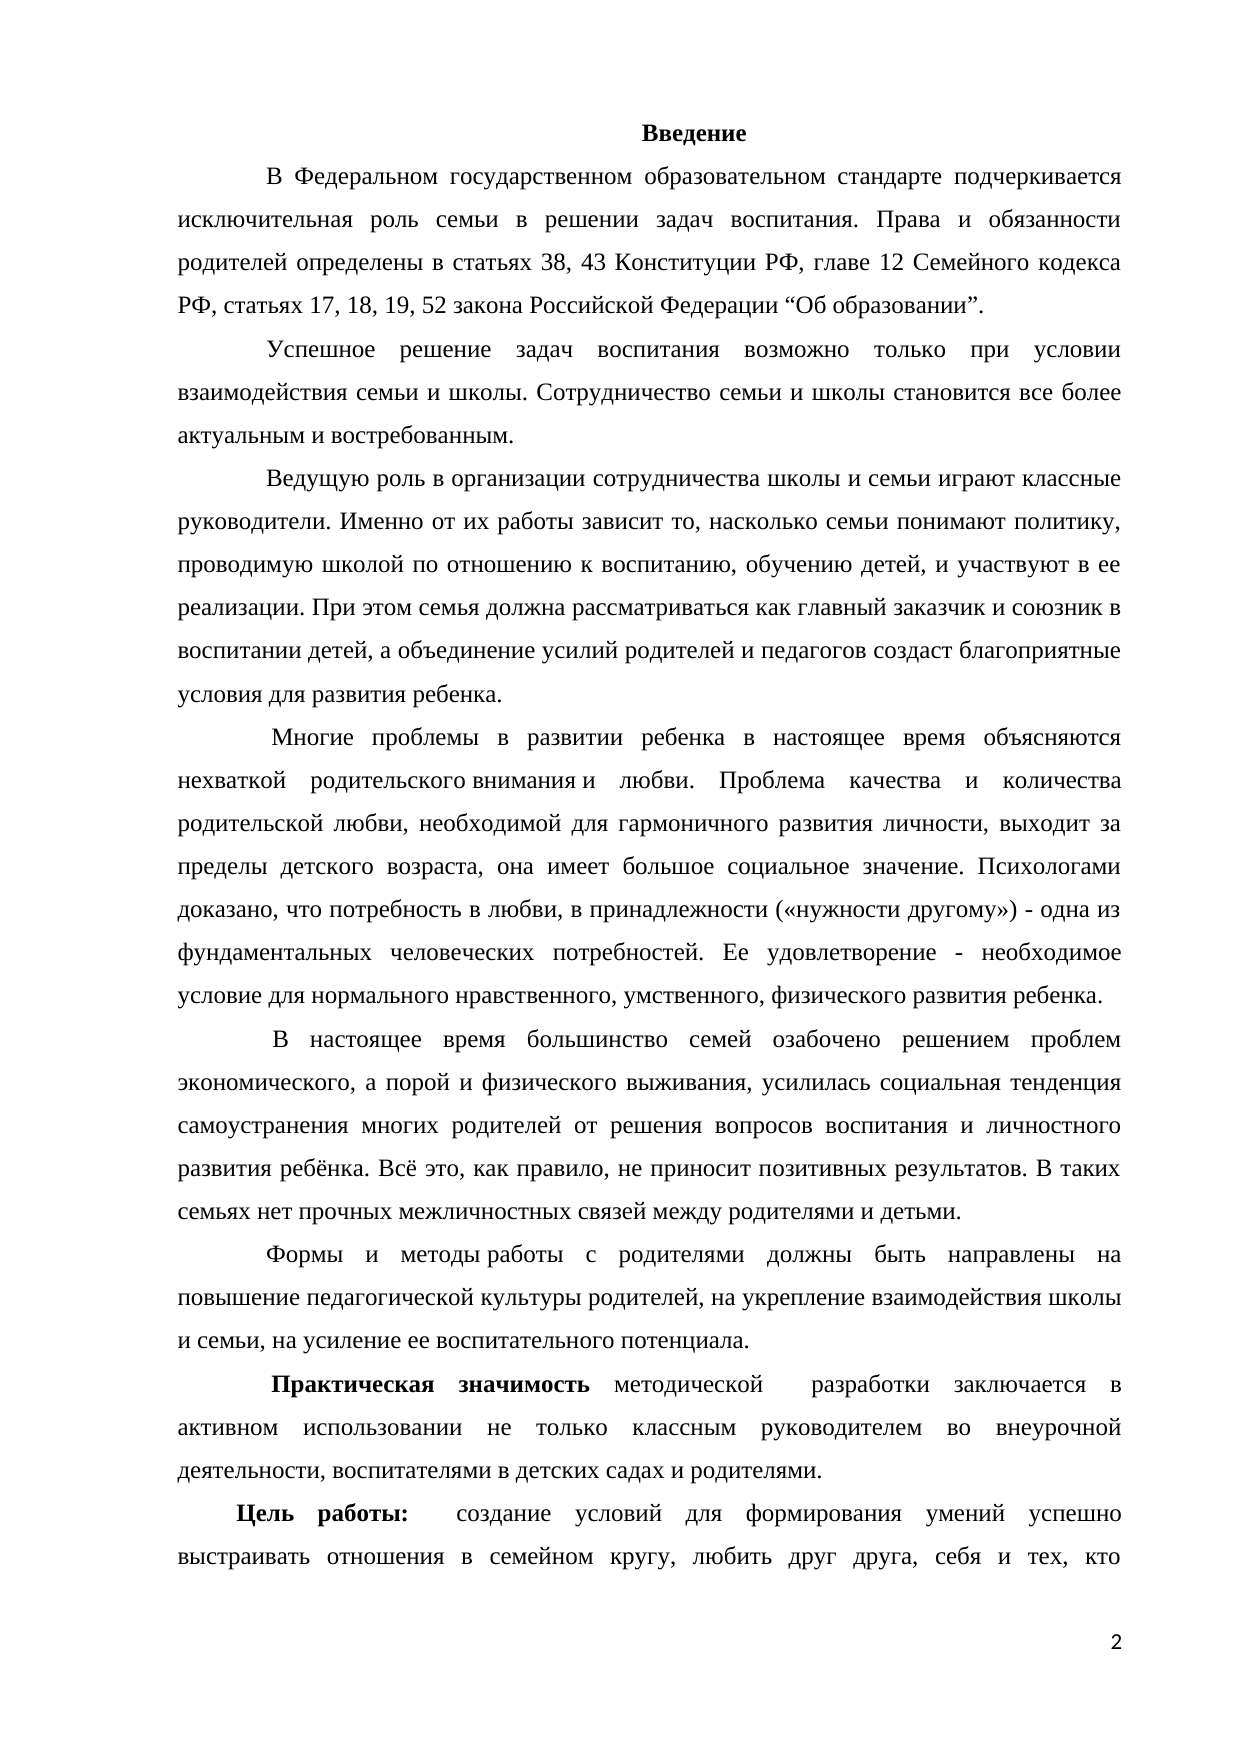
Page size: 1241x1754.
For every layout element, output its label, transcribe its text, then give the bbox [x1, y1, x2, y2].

text В настоящее время большинство семей озабочено решением проблем экономического, а порой и физического выживания, усилилась социальная тенденция самоустранения многих родителей от решения вопросов воспитания и личностного развития ребёнка. Всё это, как правило, не приносит позитивных результатов. В таких семьях нет прочных межличностных связей между родителями и детьми. [177, 1024, 1122, 1225]
text Формы и методы работы с родителями должны быть направлены на повышение педагогической культуры родителей, на укрепление взаимодействия школы и семьи, на усиление ее воспитательного потенциала. [177, 1239, 1122, 1354]
text В Федеральном государственном образовательном стандарте подчеркивается исключительная роль семьи в решении задач воспитания. Права и обязанности родителей определены в статьях 38, 43 Конституции РФ, главе 12 Семейного кодекса РФ, статьях 17, 18, 19, 52 закона Российской Федерации “Об образовании”. [177, 161, 1122, 319]
text Введение [177, 118, 1122, 147]
text Практическая значимость методической разработки заключается в активном использовании не только классным руководителем во внеурочной деятельности, воспитателями в детских садах и родителями. [177, 1369, 1122, 1484]
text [177, 1498, 1122, 1570]
text Многие проблемы в развитии ребенка в настоящее время объясняются нехваткой родительского внимания и любви. Проблема качества и количества родительской любви, необходимой для гармоничного развития личности, выходит за пределы детского возраста, она имеет большое социальное значение. Психологами доказано, что потребность в любви, в принадлежности («нужности другому») - одна из фундаментальных человеческих потребностей. Ее удовлетворение - необходимое условие для нормального нравственного, умственного, физического развития ребенка. [177, 722, 1122, 1009]
text Ведущую роль в организации сотрудничества школы и семьи играют классные руководители. Именно от их работы зависит то, насколько семьи понимают политику, проводимую школой по отношению к воспитанию, обучению детей, и участвуют в ее реализации. При этом семья должна рассматриваться как главный заказчик и союзник в воспитании детей, а объединение усилий родителей и педагогов создаст благоприятные условия для развития ребенка. [177, 463, 1122, 707]
text Успешное решение задач воспитания возможно только при условии взаимодействия семьи и школы. Сотрудничество семьи и школы становится все более актуальным и востребованным. [177, 334, 1122, 449]
